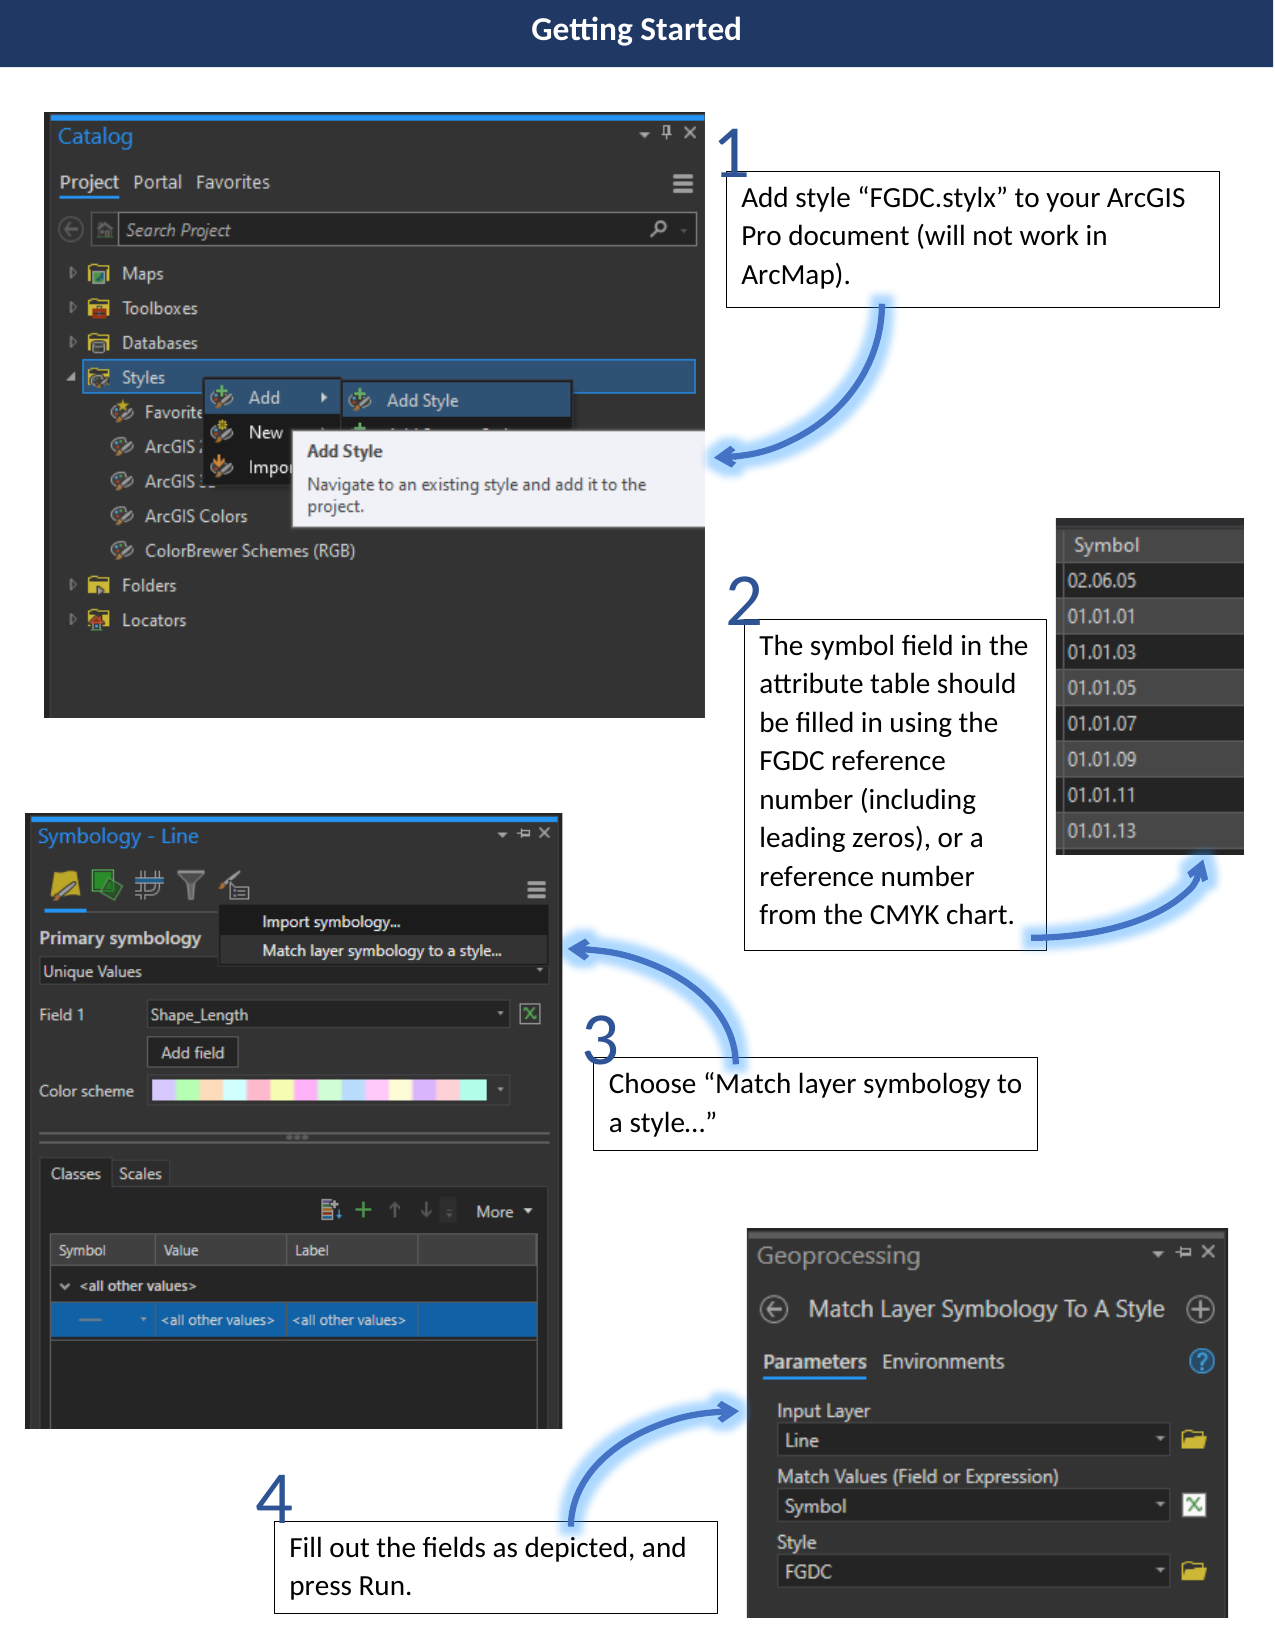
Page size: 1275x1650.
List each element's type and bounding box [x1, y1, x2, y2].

picture [746, 1228, 1229, 1618]
picture [44, 112, 705, 718]
picture [1055, 518, 1244, 855]
picture [25, 813, 563, 1429]
